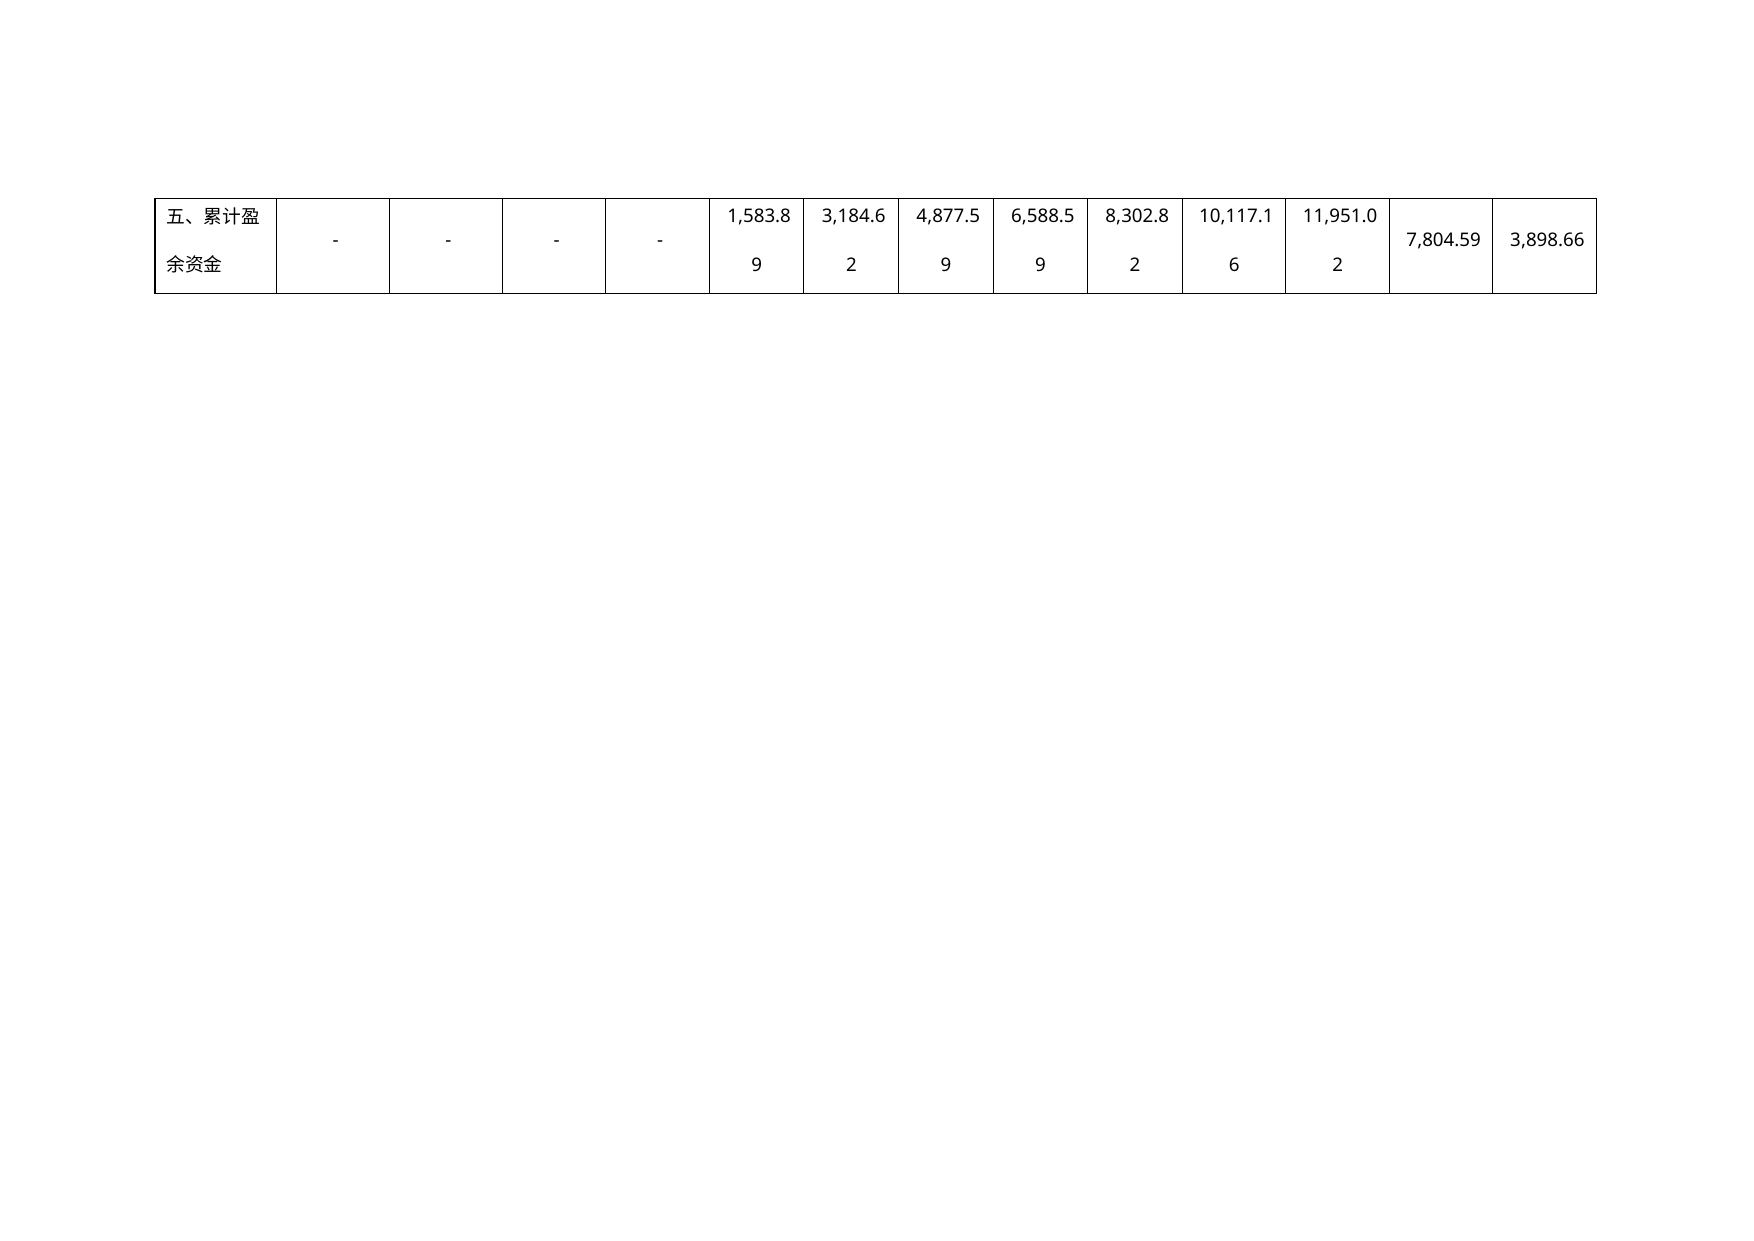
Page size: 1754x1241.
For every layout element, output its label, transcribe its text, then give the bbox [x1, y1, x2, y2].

table_cell 3,898.66 [1493, 199, 1596, 292]
table_cell - [277, 199, 389, 292]
table_cell 五、累计盈余资金 [156, 199, 276, 292]
table_cell 10,117.16 [1183, 199, 1285, 292]
table_cell 7,804.59 [1390, 199, 1492, 292]
table_cell - [606, 199, 709, 292]
table_cell - [390, 199, 502, 292]
table_cell 3,184.62 [804, 199, 898, 292]
table_cell 4,877.59 [899, 199, 993, 292]
table_cell 1,583.89 [710, 199, 803, 292]
table_cell 11,951.02 [1286, 199, 1389, 292]
table_cell 6,588.59 [994, 199, 1087, 292]
table_cell 8,302.82 [1088, 199, 1182, 292]
table_cell - [503, 199, 605, 292]
